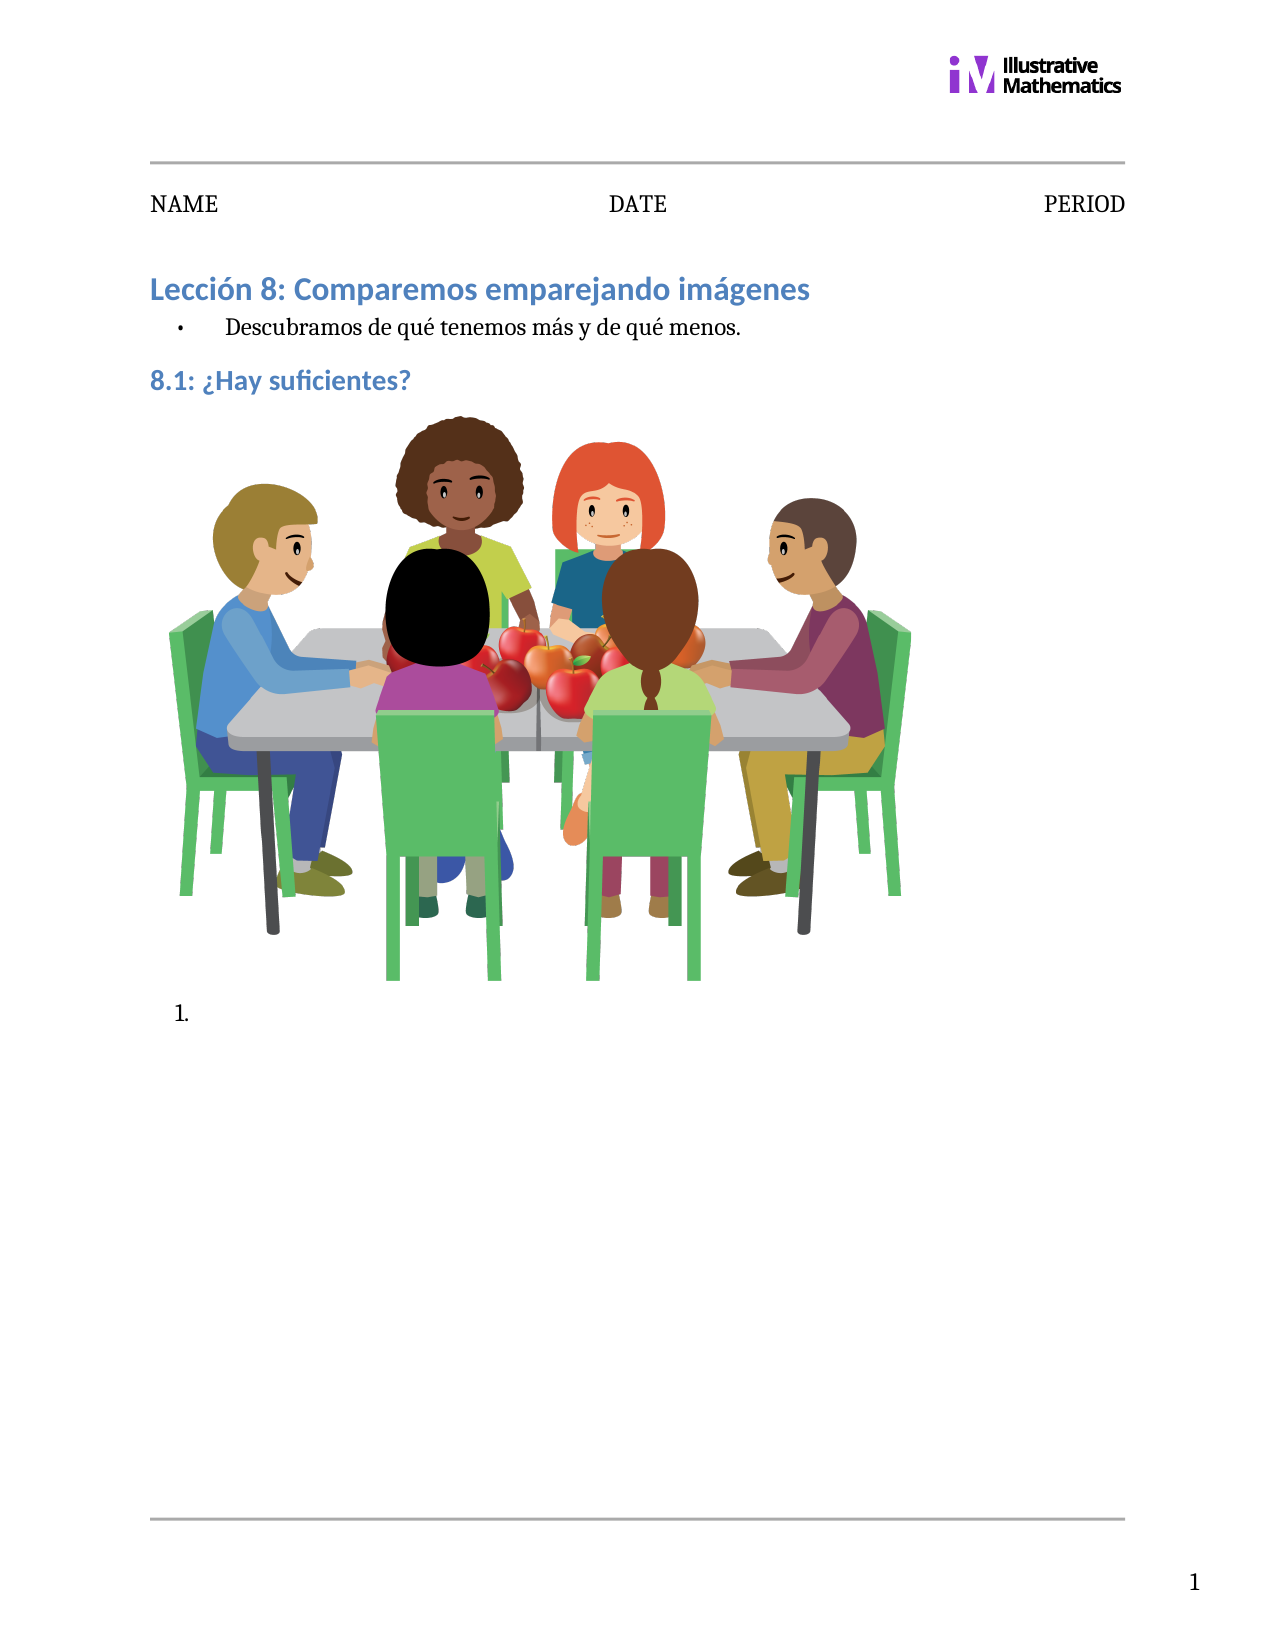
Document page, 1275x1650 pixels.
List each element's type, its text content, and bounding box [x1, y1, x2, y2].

list Descubramos de qué tenemos más y de qué menos. [175, 313, 1125, 342]
picture [949, 55, 1121, 93]
picture [168, 416, 912, 981]
subtitle Lección 8: Comparemos emparejando imágenes [150, 268, 1125, 309]
subtitle 8.1: ¿Hay suficientes? [150, 362, 1125, 398]
